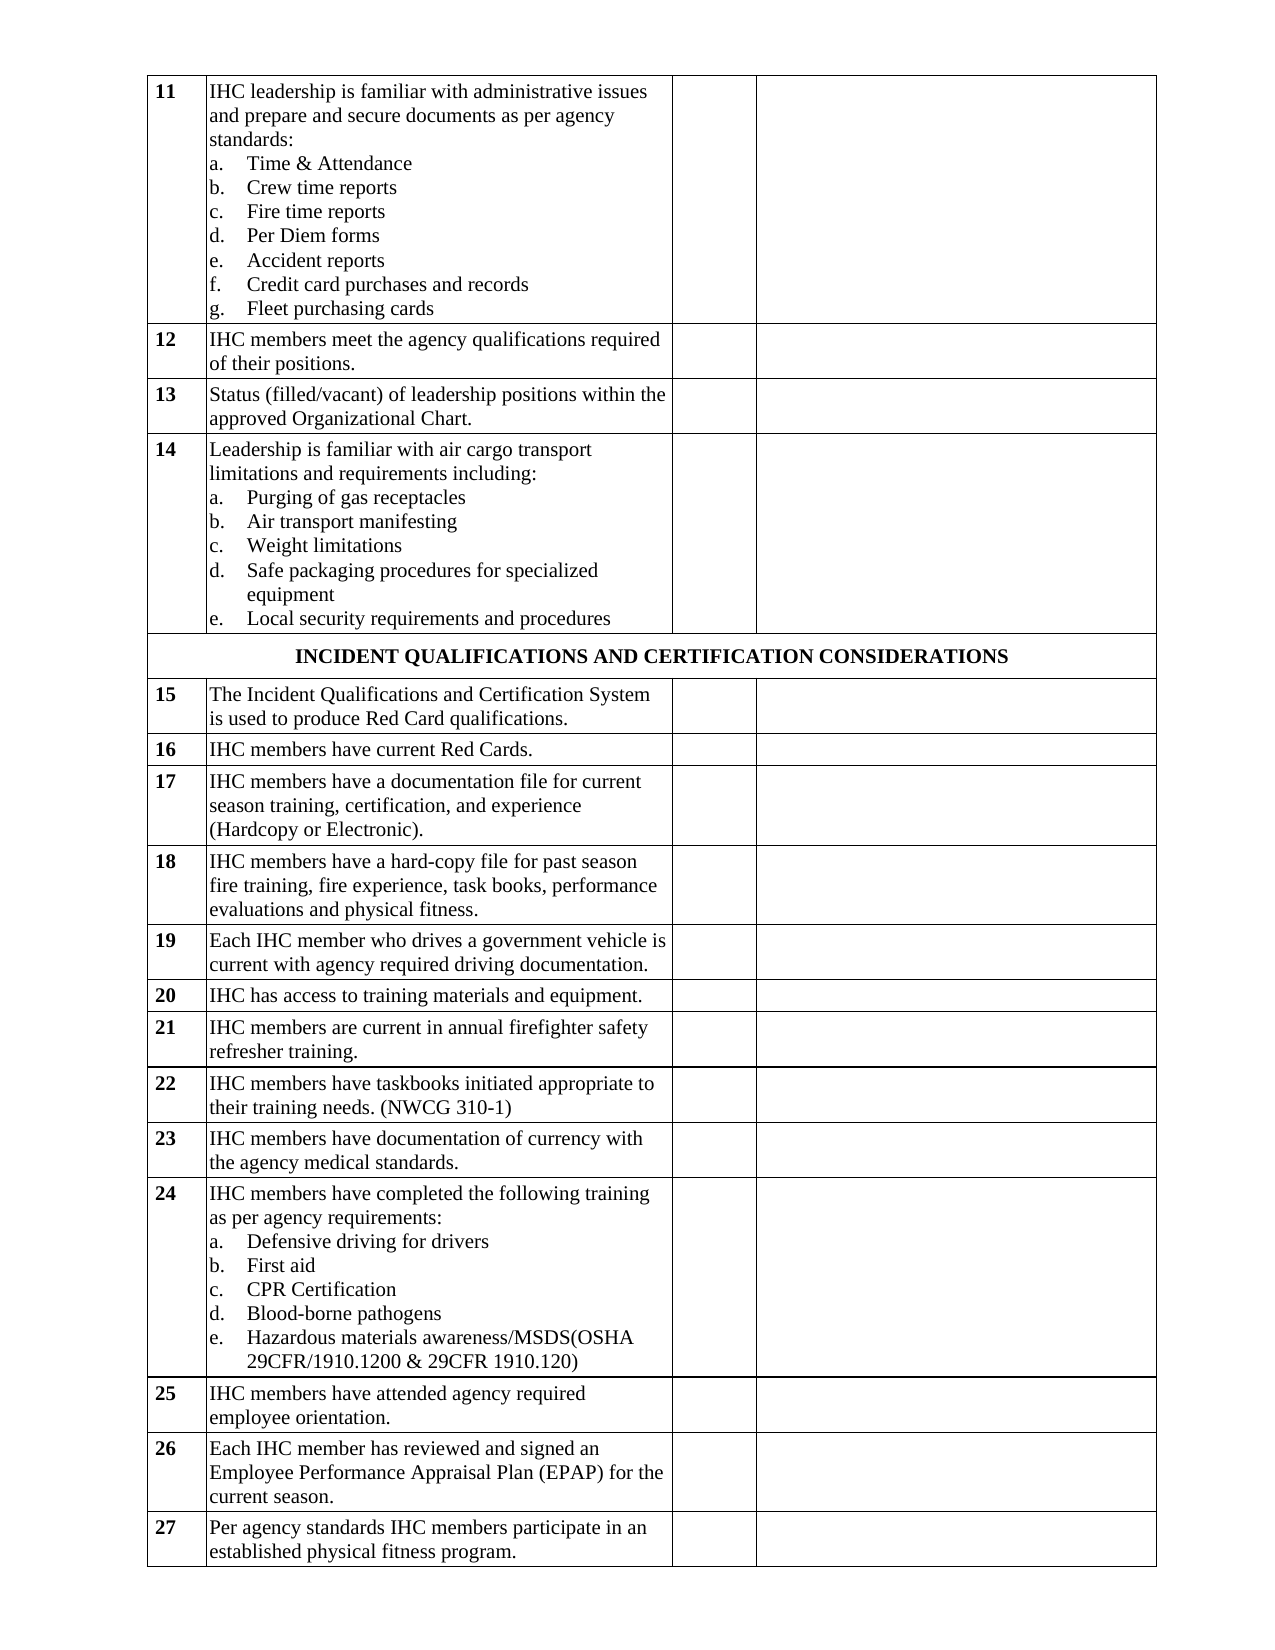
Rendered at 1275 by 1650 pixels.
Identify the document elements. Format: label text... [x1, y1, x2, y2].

table_cell [148, 846, 206, 924]
table_cell [757, 1433, 1156, 1511]
table_cell [148, 379, 206, 433]
table_cell IHC members are current in annual firefighter safety refresher training. [207, 1012, 672, 1066]
table_cell [148, 1512, 206, 1566]
table_cell [673, 980, 756, 1011]
table_cell IHC members have attended agency required employee orientation. [207, 1378, 672, 1432]
table_cell IHC members have completed the following training as per agency requirements: Defensive driving for drivers First aid CPR Certification Blood-borne pathogens Hazardous materials awareness/MSDS(OSHA 29CFR/1910.1200 & 29CFR 1910.120) [207, 1178, 672, 1376]
table_cell [148, 1012, 206, 1066]
table_cell The Incident Qualifications and Certification System is used to produce Red Card qualifications. [207, 679, 672, 733]
table_cell [757, 1378, 1156, 1432]
table_cell IHC members have documentation of currency with the agency medical standards. [207, 1123, 672, 1177]
table_cell [757, 766, 1156, 844]
table_cell [148, 734, 206, 765]
table_cell Leadership is familiar with air cargo transport limitations and requirements including: Purging of gas receptacles Air transport manifesting Weight limitations Safe packaging procedures for specialized equipment Local security requirements and procedures [207, 434, 672, 633]
table_cell [148, 1068, 206, 1122]
table_cell INCIDENT QUALIFICATIONS AND CERTIFICATION CONSIDERATIONS [148, 634, 1156, 678]
table_cell [673, 679, 756, 733]
table_cell IHC members have current Red Cards. [207, 734, 672, 765]
table_cell [673, 766, 756, 844]
table_cell [673, 1378, 756, 1432]
table_cell [148, 324, 206, 378]
table_cell [757, 925, 1156, 979]
table_cell [757, 379, 1156, 433]
table_cell [673, 846, 756, 924]
table_cell Each IHC member has reviewed and signed an Employee Performance Appraisal Plan (EPAP) for the current season. [207, 1433, 672, 1511]
table_cell [673, 1512, 756, 1566]
table_cell Status (filled/vacant) of leadership positions within the approved Organizational Chart. [207, 379, 672, 433]
table_cell [148, 1123, 206, 1177]
table_cell IHC members have taskbooks initiated appropriate to their training needs. (NWCG 310-1) [207, 1068, 672, 1122]
table_cell [673, 1012, 756, 1066]
table_cell Per agency standards IHC members participate in an established physical fitness program. [207, 1512, 672, 1566]
table_cell [757, 1512, 1156, 1566]
table_cell IHC has access to training materials and equipment. [207, 980, 672, 1011]
table_cell IHC leadership is familiar with administrative issues and prepare and secure documents as per agency standards: Time & Attendance Crew time reports Fire time reports Per Diem forms Accident reports Credit card purchases and records Fleet purchasing cards [207, 76, 672, 323]
table_cell [757, 980, 1156, 1011]
table_cell [757, 434, 1156, 633]
table_cell IHC members have a hard-copy file for past season fire training, fire experience, task books, performance evaluations and physical fitness. [207, 846, 672, 924]
table_cell [148, 1378, 206, 1432]
table_cell IHC members have a documentation file for current season training, certification, and experience (Hardcopy or Electronic). [207, 766, 672, 844]
table_cell [757, 1178, 1156, 1376]
table_cell [673, 925, 756, 979]
table_cell Each IHC member who drives a government vehicle is current with agency required driving documentation. [207, 925, 672, 979]
table_cell [757, 734, 1156, 765]
table_cell IHC members meet the agency qualifications required of their positions. [207, 324, 672, 378]
table_cell [757, 1012, 1156, 1066]
table_cell [673, 1068, 756, 1122]
table_cell [673, 1123, 756, 1177]
table_cell [673, 1178, 756, 1376]
table_cell [757, 1068, 1156, 1122]
table_cell [673, 1433, 756, 1511]
table_cell [757, 846, 1156, 924]
table_cell [148, 679, 206, 733]
table_cell [673, 76, 756, 323]
table_cell [673, 379, 756, 433]
table_cell [673, 734, 756, 765]
table_cell [148, 76, 206, 323]
table_cell [148, 434, 206, 633]
table_cell [148, 766, 206, 844]
table_cell [148, 1178, 206, 1376]
table_cell [757, 679, 1156, 733]
table_cell [673, 434, 756, 633]
table_cell [757, 76, 1156, 323]
table_cell [148, 925, 206, 979]
table_cell [673, 324, 756, 378]
table_cell [757, 1123, 1156, 1177]
table_cell [148, 980, 206, 1011]
table_cell [148, 1433, 206, 1511]
table_cell [757, 324, 1156, 378]
